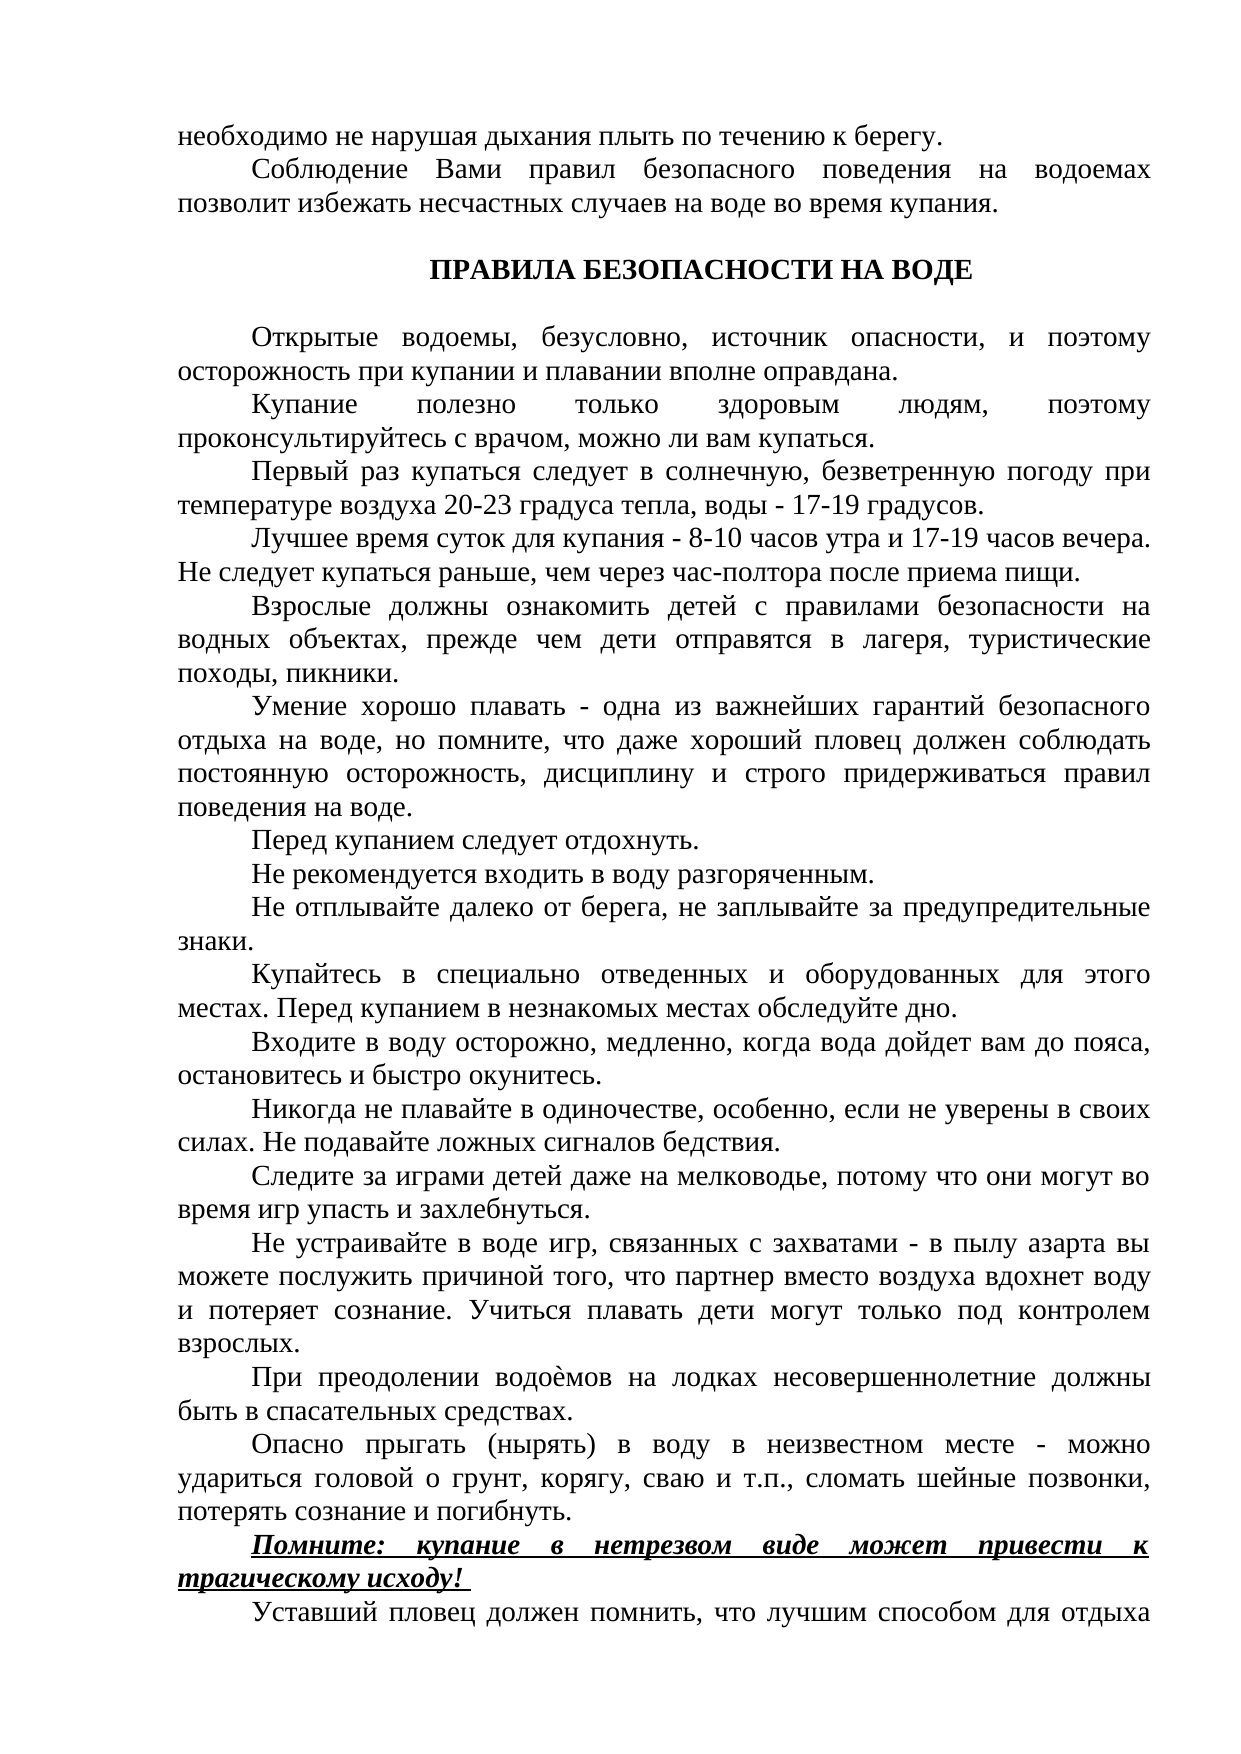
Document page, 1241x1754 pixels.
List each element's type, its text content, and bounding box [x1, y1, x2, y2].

text При преодолении водоѐмов на лодках несовершеннолетние должны быть в спасательных средствах. [177, 1359, 1152, 1426]
text Первый раз купаться следует в солнечную, безветренную погоду при температуре воздуха 20-23 градуса тепла, воды - 17-19 градусов. [177, 453, 1152, 521]
text Соблюдение Вами правил безопасного поведения на водоемах позволит избежать несчастных случаев на воде во время купания. [177, 152, 1152, 219]
text Открытые водоемы, безусловно, источник опасности, и поэтому осторожность при купании и плавании вполне оправдана. [177, 319, 1152, 386]
text Входите в воду осторожно, медленно, когда вода дойдет вам до пояса, остановитесь и быстро окунитесь. [177, 1024, 1152, 1091]
text Перед купанием следует отдохнуть. [177, 822, 1152, 856]
text Опасно прыгать (нырять) в воду в неизвестном месте - можно удариться головой о грунт, корягу, сваю и т.п., сломать шейные позвонки, потерять сознание и погибнуть. [177, 1426, 1152, 1527]
text Лучшее время суток для купания - 8-10 часов утра и 17-19 часов вечера. Не следует купаться раньше, чем через час-полтора после приема пищи. [177, 521, 1152, 588]
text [177, 118, 1152, 152]
text Не рекомендуется входить в воду разгоряченным. [177, 856, 1152, 889]
text Купайтесь в специально отведенных и оборудованных для этого местах. Перед купанием в незнакомых местах обследуйте дно. [177, 957, 1152, 1024]
text ПРАВИЛА БЕЗОПАСНОСТИ НА ВОДЕ [177, 252, 1152, 286]
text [177, 1594, 1152, 1627]
text Никогда не плавайте в одиночестве, особенно, если не уверены в своих силах. Не подавайте ложных сигналов бедствия. [177, 1091, 1152, 1158]
text Не отплывайте далеко от берега, не заплывайте за предупредительные знаки. [177, 889, 1152, 957]
text Купание полезно только здоровым людям, поэтому проконсультируйтесь с врачом, можно ли вам купаться. [177, 386, 1152, 453]
text Взрослые должны ознакомить детей с правилами безопасности на водных объектах, прежде чем дети отправятся в лагеря, туристические походы, пикники. [177, 588, 1152, 688]
text Помните: купание в нетрезвом виде может привести к трагическому исходу! [177, 1527, 1152, 1594]
text Не устраивайте в воде игр, связанных с захватами - в пылу азарта вы можете послужить причиной того, что партнер вместо воздуха вдохнет воду и потеряет сознание. Учиться плавать дети могут только под контролем взрослых. [177, 1225, 1152, 1359]
text Следите за играми детей даже на мелководье, потому что они могут во время игр упасть и захлебнуться. [177, 1158, 1152, 1225]
text Умение хорошо плавать - одна из важнейших гарантий безопасного отдыха на воде, но помните, что даже хороший пловец должен соблюдать постоянную осторожность, дисциплину и строго придерживаться правил поведения на воде. [177, 688, 1152, 822]
